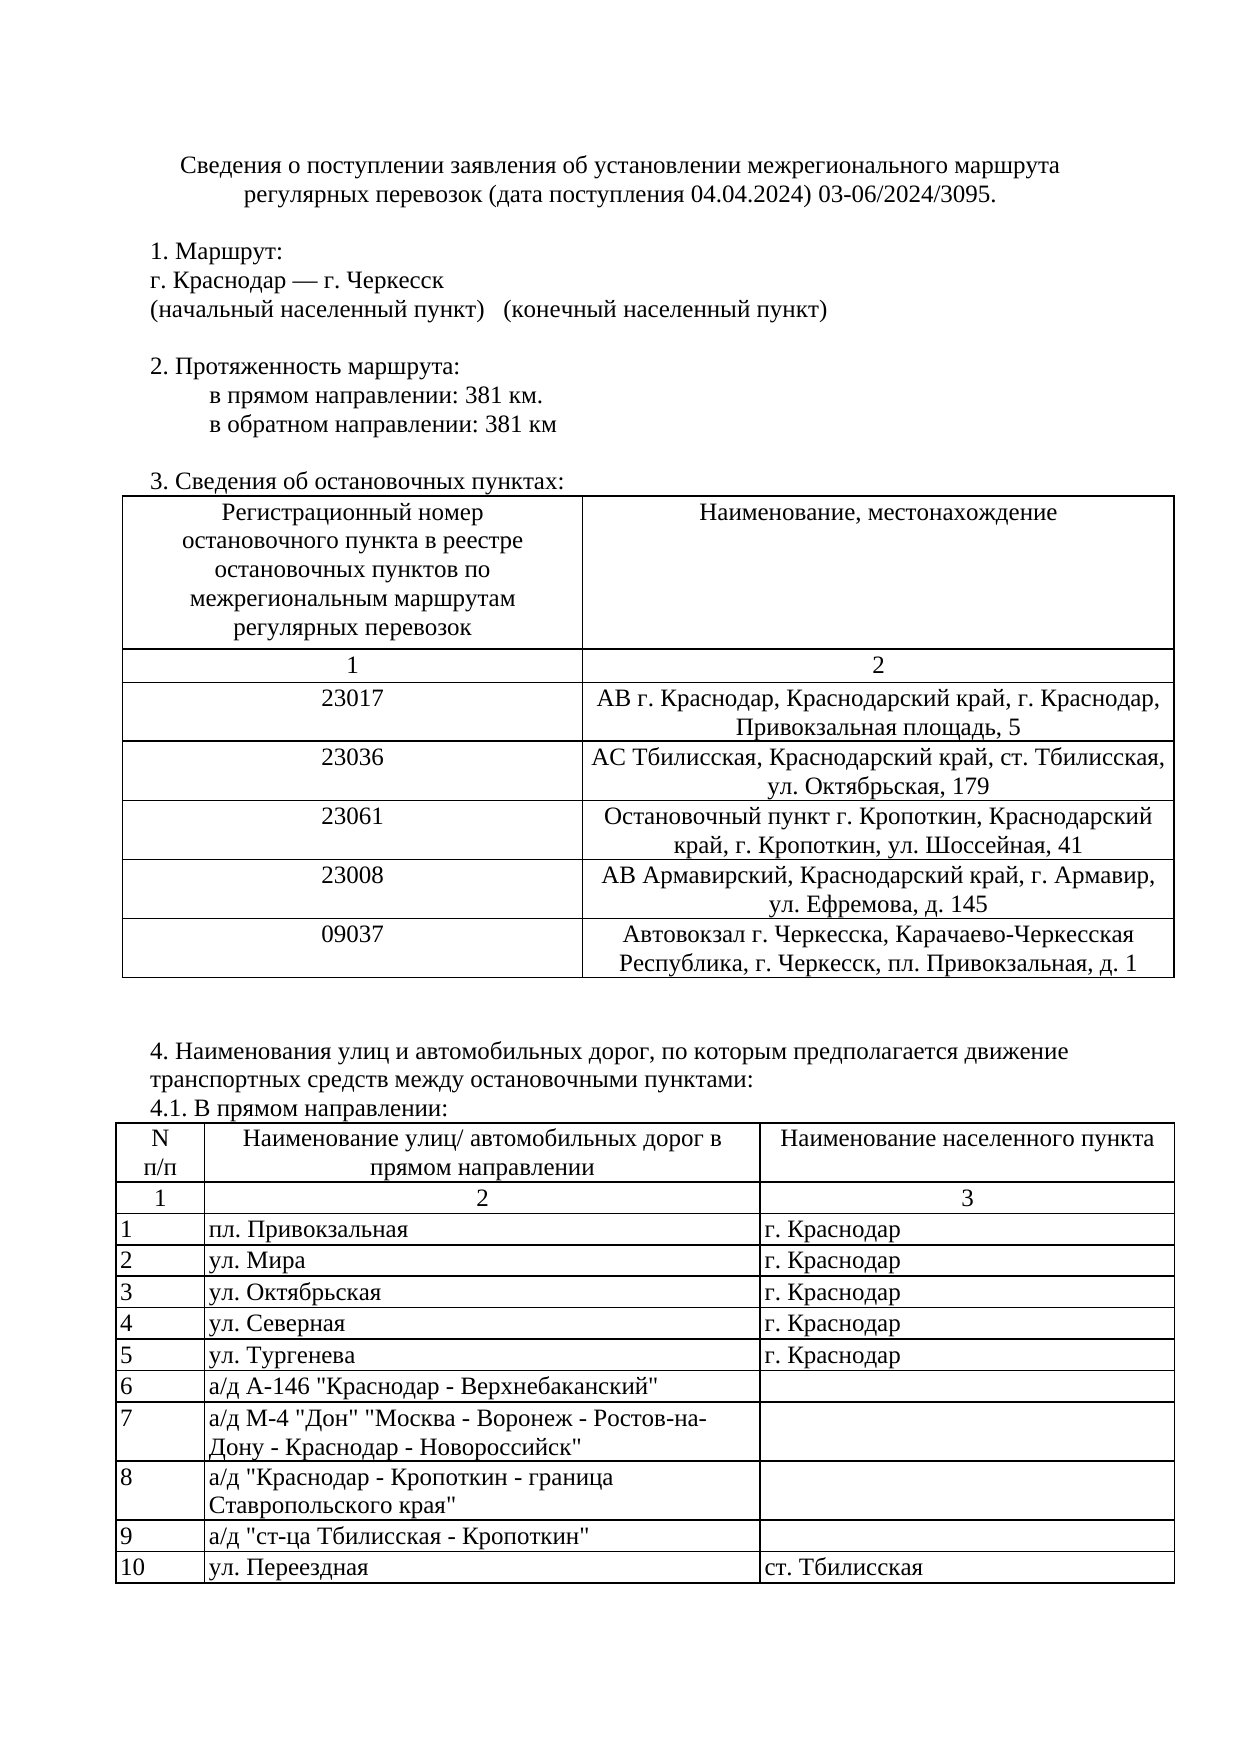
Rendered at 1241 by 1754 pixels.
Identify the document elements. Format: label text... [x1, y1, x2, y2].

table_cell 2 [205, 1183, 759, 1212]
table_cell АВ Армавирский, Краснодарский край, г. Армавир, ул. Ефремова, д. 145 [583, 860, 1173, 918]
text в прямом направлении: 381 км. [150, 380, 1090, 409]
table_cell ул. Северная [205, 1308, 759, 1338]
table_header Наименование населенного пункта [761, 1124, 1174, 1181]
table_cell а/д М-4 "Дон" "Москва - Воронеж - Ростов-на-Дону - Краснодар - Новороссийск" [205, 1403, 759, 1460]
table_cell 09037 [123, 919, 582, 977]
table_cell [761, 1403, 1174, 1460]
table_cell 7 [117, 1403, 204, 1460]
table_header Наименование, местонахождение [583, 497, 1173, 648]
table_cell 23017 [123, 683, 582, 740]
table_cell 2 [117, 1246, 204, 1275]
table_cell а/д А-146 "Краснодар - Верхнебаканский" [205, 1371, 759, 1401]
table_cell ст. Тбилисская [761, 1552, 1174, 1582]
table_cell Автовокзал г. Черкесска, Карачаево-Черкесская Республика, г. Черкесск, пл. Привокзальная, д. 1 [583, 919, 1173, 977]
table_cell 3 [117, 1277, 204, 1307]
table_cell [761, 1521, 1174, 1551]
table_cell ул. Мира [205, 1246, 759, 1275]
table_cell 23008 [123, 860, 582, 918]
text 1. Маршрут: [150, 236, 1090, 265]
text 3. Сведения об остановочных пунктах: [150, 466, 1090, 495]
table_cell АС Тбилисская, Краснодарский край, ст. Тбилисская, ул. Октябрьская, 179 [583, 742, 1173, 799]
table_cell г. Краснодар [761, 1246, 1174, 1275]
text в обратном направлении: 381 км [150, 409, 1090, 437]
table_cell 10 [117, 1552, 204, 1582]
table_header Наименование улиц/ автомобильных дорог в прямом направлении [205, 1124, 759, 1181]
table_cell пл. Привокзальная [205, 1214, 759, 1244]
text 4. Наименования улиц и автомобильных дорог, по которым предполагается движение транспортных средств между остановочными пунктами: [150, 1036, 1090, 1093]
table_cell г. Краснодар [761, 1214, 1174, 1244]
table_cell Остановочный пункт г. Кропоткин, Краснодарский край, г. Кропоткин, ул. Шоссейная, 41 [583, 801, 1173, 858]
table_cell ул. Октябрьская [205, 1277, 759, 1307]
text 2. Протяженность маршрута: [150, 351, 1090, 380]
table_cell 23061 [123, 801, 582, 858]
table_cell 1 [117, 1214, 204, 1244]
table_cell ул. Тургенева [205, 1340, 759, 1370]
table_cell 8 [117, 1462, 204, 1519]
table_cell 3 [761, 1183, 1174, 1212]
table_cell [761, 1371, 1174, 1401]
table_cell 1 [123, 650, 582, 681]
table_cell 4 [117, 1308, 204, 1338]
table_cell 2 [583, 650, 1173, 681]
table_cell 9 [117, 1521, 204, 1551]
table_cell 6 [117, 1371, 204, 1401]
table_header N п/п [117, 1124, 204, 1181]
table_cell 5 [117, 1340, 204, 1370]
table_cell АВ г. Краснодар, Краснодарский край, г. Краснодар, Привокзальная площадь, 5 [583, 683, 1173, 740]
table_cell 1 [117, 1183, 204, 1212]
text (начальный населенный пункт) (конечный населенный пункт) [150, 294, 1090, 322]
table_header Регистрационный номер остановочного пункта в реестре остановочных пунктов по межрегиональным маршрутам регулярных перевозок [123, 497, 582, 648]
text 4.1. В прямом направлении: [150, 1093, 1090, 1122]
table_cell а/д "Краснодар - Кропоткин - граница Ставропольского края" [205, 1462, 759, 1519]
text г. Краснодар — г. Черкесск [150, 265, 1090, 294]
table_cell г. Краснодар [761, 1277, 1174, 1307]
table_cell [761, 1462, 1174, 1519]
text Сведения о поступлении заявления об установлении межрегионального маршрута регулярных перевозок (дата поступления 04.04.2024) 03-06/2024/3095. [150, 150, 1090, 207]
table_cell а/д "ст-ца Тбилисская - Кропоткин" [205, 1521, 759, 1551]
table_cell г. Краснодар [761, 1340, 1174, 1370]
table_cell ул. Переездная [205, 1552, 759, 1582]
table_cell 23036 [123, 742, 582, 799]
table_cell г. Краснодар [761, 1308, 1174, 1338]
